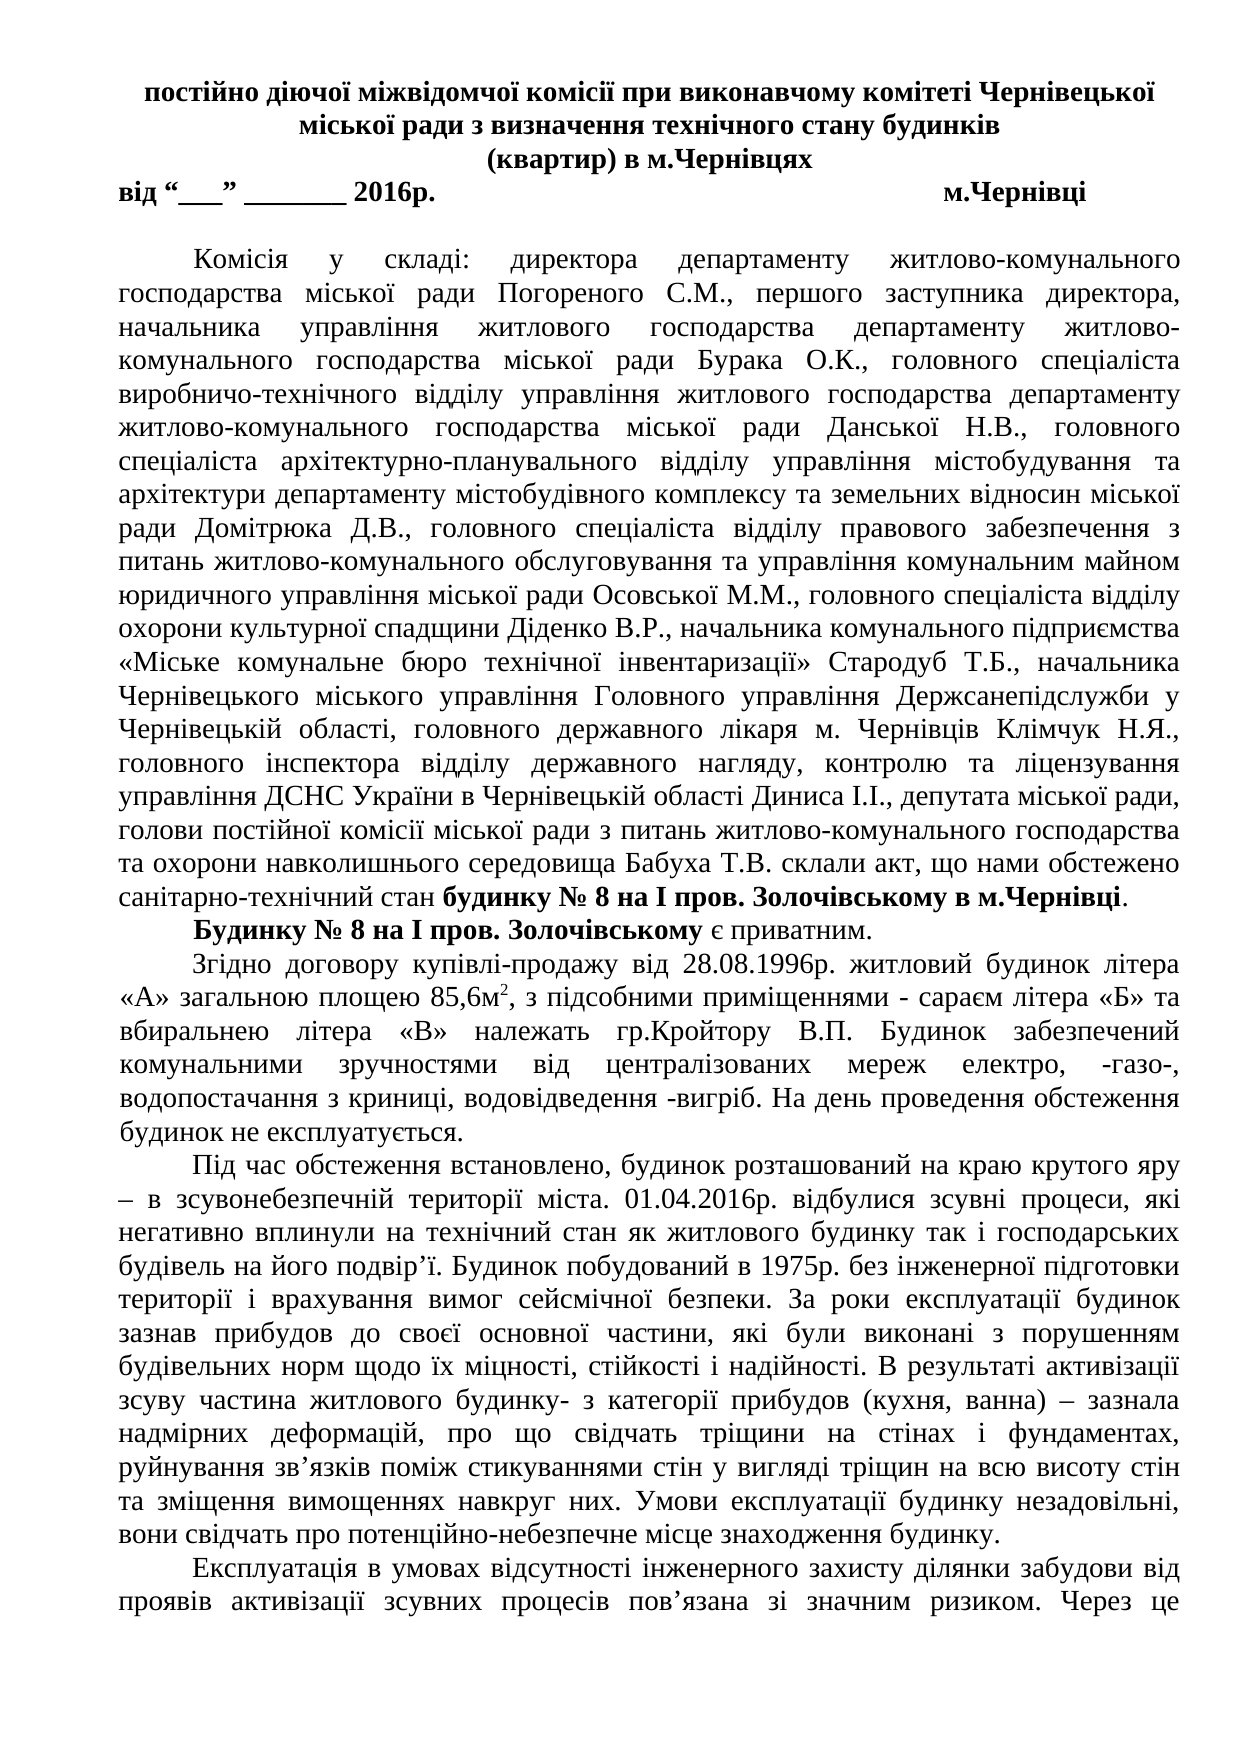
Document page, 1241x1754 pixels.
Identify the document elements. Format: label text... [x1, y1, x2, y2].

text Під час обстеження встановлено, будинок розташований на краю крутого яру – в зсувонебезпечній території міста. 01.04.2016р. відбулися зсувні процеси, які негативно вплинули на технічний стан як житлового будинку так і господарських будівель на його подвір’ї. Будинок побудований в 1975р. без інженерної підготовки території і врахування вимог сейсмічної безпеки. За роки експлуатації будинок зазнав прибудов до своєї основної частини, які були виконані з порушенням будівельних норм щодо їх міцності, стійкості і надійності. В результаті активізації зсуву частина житлового будинку- з категорії прибудов (кухня, ванна) – зазнала надмірних деформацій, про що свідчать тріщини на стінах і фундаментах, руйнування зв’язків поміж стикуваннями стін у вигляді тріщин на всю висоту стін та зміщення вимощеннях навкруг них. Умови експлуатації будинку незадовільні, вони свідчать про потенційно-небезпечне місце знаходження будинку. [118, 1147, 1181, 1550]
text (квартир) в м.Чернівцях [118, 141, 1181, 174]
text Будинку № 8 на І пров. Золочівському є приватним. [118, 912, 1181, 946]
text постійно діючої міжвідомчої комісії при виконавчому комітеті Чернівецької міської ради з визначення технічного стану будинків [118, 74, 1181, 141]
text від “___” _______ 2016р. м.Чернівці [118, 174, 1181, 208]
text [118, 1550, 1181, 1617]
text Згідно договору купівлі-продажу від 28.08.1996р. житловий будинок літера «А» загальною площею 85,6м2, з підсобними приміщеннями - сараєм літера «Б» та вбиральнею літера «В» належать гр.Кройтору В.П. Будинок забезпечений комунальними зручностями від централізованих мереж електро, -газо-, водопостачання з криниці, водовідведення -вигріб. На день проведення обстеження будинок не експлуатується. [119, 946, 1181, 1147]
text Комісія у складі: директора департаменту житлово-комунального господарства міської ради Погореного С.М., першого заступника директора, начальника управління житлового господарства департаменту житлово-комунального господарства міської ради Бурака О.К., головного спеціаліста виробничо-технічного відділу управління житлового господарства департаменту житлово-комунального господарства міської ради Данської Н.В., головного спеціаліста архітектурно-планувального відділу управління містобудування та архітектури департаменту містобудівного комплексу та земельних відносин міської ради Домітрюка Д.В., головного спеціаліста відділу правового забезпечення з питань житлово-комунального обслуговування та управління комунальним майном юридичного управління міської ради Осовської М.М., головного спеціаліста відділу охорони культурної спадщини Діденко В.Р., начальника комунального підприємства «Міське комунальне бюро технічної інвентаризації» Стародуб Т.Б., начальника Чернівецького міського управління Головного управління Держсанепідслужби у Чернівецькій області, головного державного лікаря м. Чернівців Клімчук Н.Я., головного інспектора відділу державного нагляду, контролю та ліцензування управління ДСНС України в Чернівецькій області Диниса І.І., депутата міської ради, голови постійної комісії міської ради з питань житлово-комунального господарства та охорони навколишнього середовища Бабуха Т.В. склали акт, що нами обстежено санітарно-технічний стан будинку № 8 на І пров. Золочівському в м.Чернівці. [118, 242, 1181, 912]
